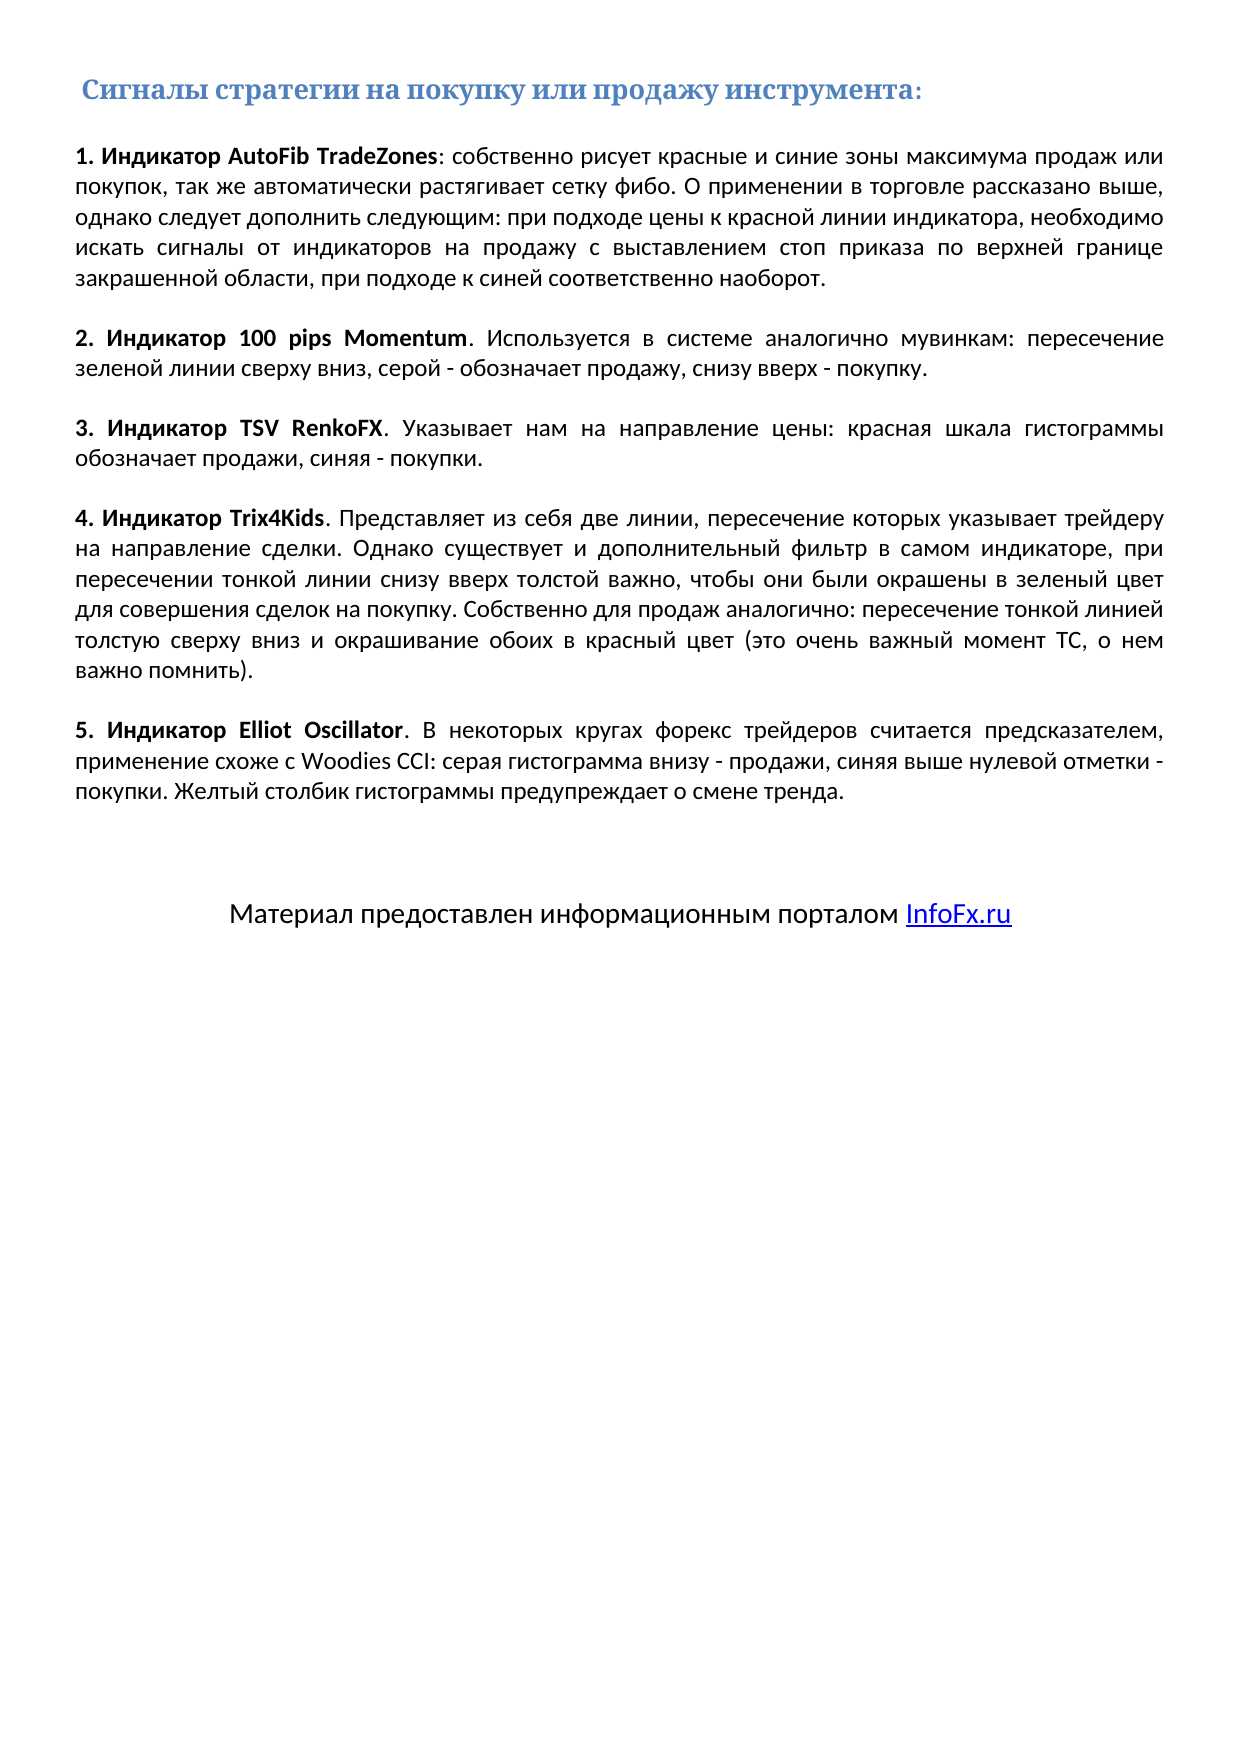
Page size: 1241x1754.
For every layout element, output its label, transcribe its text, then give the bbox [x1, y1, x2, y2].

subtitle Сигналы стратегии на покупку или продажу инструмента: [75, 75, 1165, 106]
text 4. Индикатор Trix4Kids. Представляет из себя две линии, пересечение которых указывает трейдеру на направление сделки. Однако существует и дополнительный фильтр в самом индикаторе, при пересечении тонкой линии снизу вверх толстой важно, чтобы они были окрашены в зеленый цвет для совершения сделок на покупку. Собственно для продаж аналогично: пересечение тонкой линией толстую сверху вниз и окрашивание обоих в красный цвет (это очень важный момент ТС, о нем важно помнить). [75, 502, 1165, 685]
text Материал предоставлен информационным порталом InfoFx.ru [75, 895, 1165, 930]
text 5. Индикатор Elliot Oscillator. В некоторых кругах форекс трейдеров считается предсказателем, применение схоже с Woodies CCI: серая гистограмма внизу - продажи, синяя выше нулевой отметки - покупки. Желтый столбик гистограммы предупреждает о смене тренда. [75, 714, 1165, 806]
text 1. Индикатор AutoFib TradeZones: собственно рисует красные и синие зоны максимума продаж или покупок, так же автоматически растягивает сетку фибо. О применении в торговле рассказано выше, однако следует дополнить следующим: при подходе цены к красной линии индикатора, необходимо искать сигналы от индикаторов на продажу с выставлением стоп приказа по верхней границе закрашенной области, при подходе к синей соответственно наоборот. [75, 140, 1165, 292]
text 2. Индикатор 100 pips Momentum. Используется в системе аналогично мувинкам: пересечение зеленой линии сверху вниз, серой - обозначает продажу, снизу вверх - покупку. [75, 322, 1165, 383]
text 3. Индикатор TSV RenkoFX. Указывает нам на направление цены: красная шкала гистограммы обозначает продажи, синяя - покупки. [75, 412, 1165, 473]
